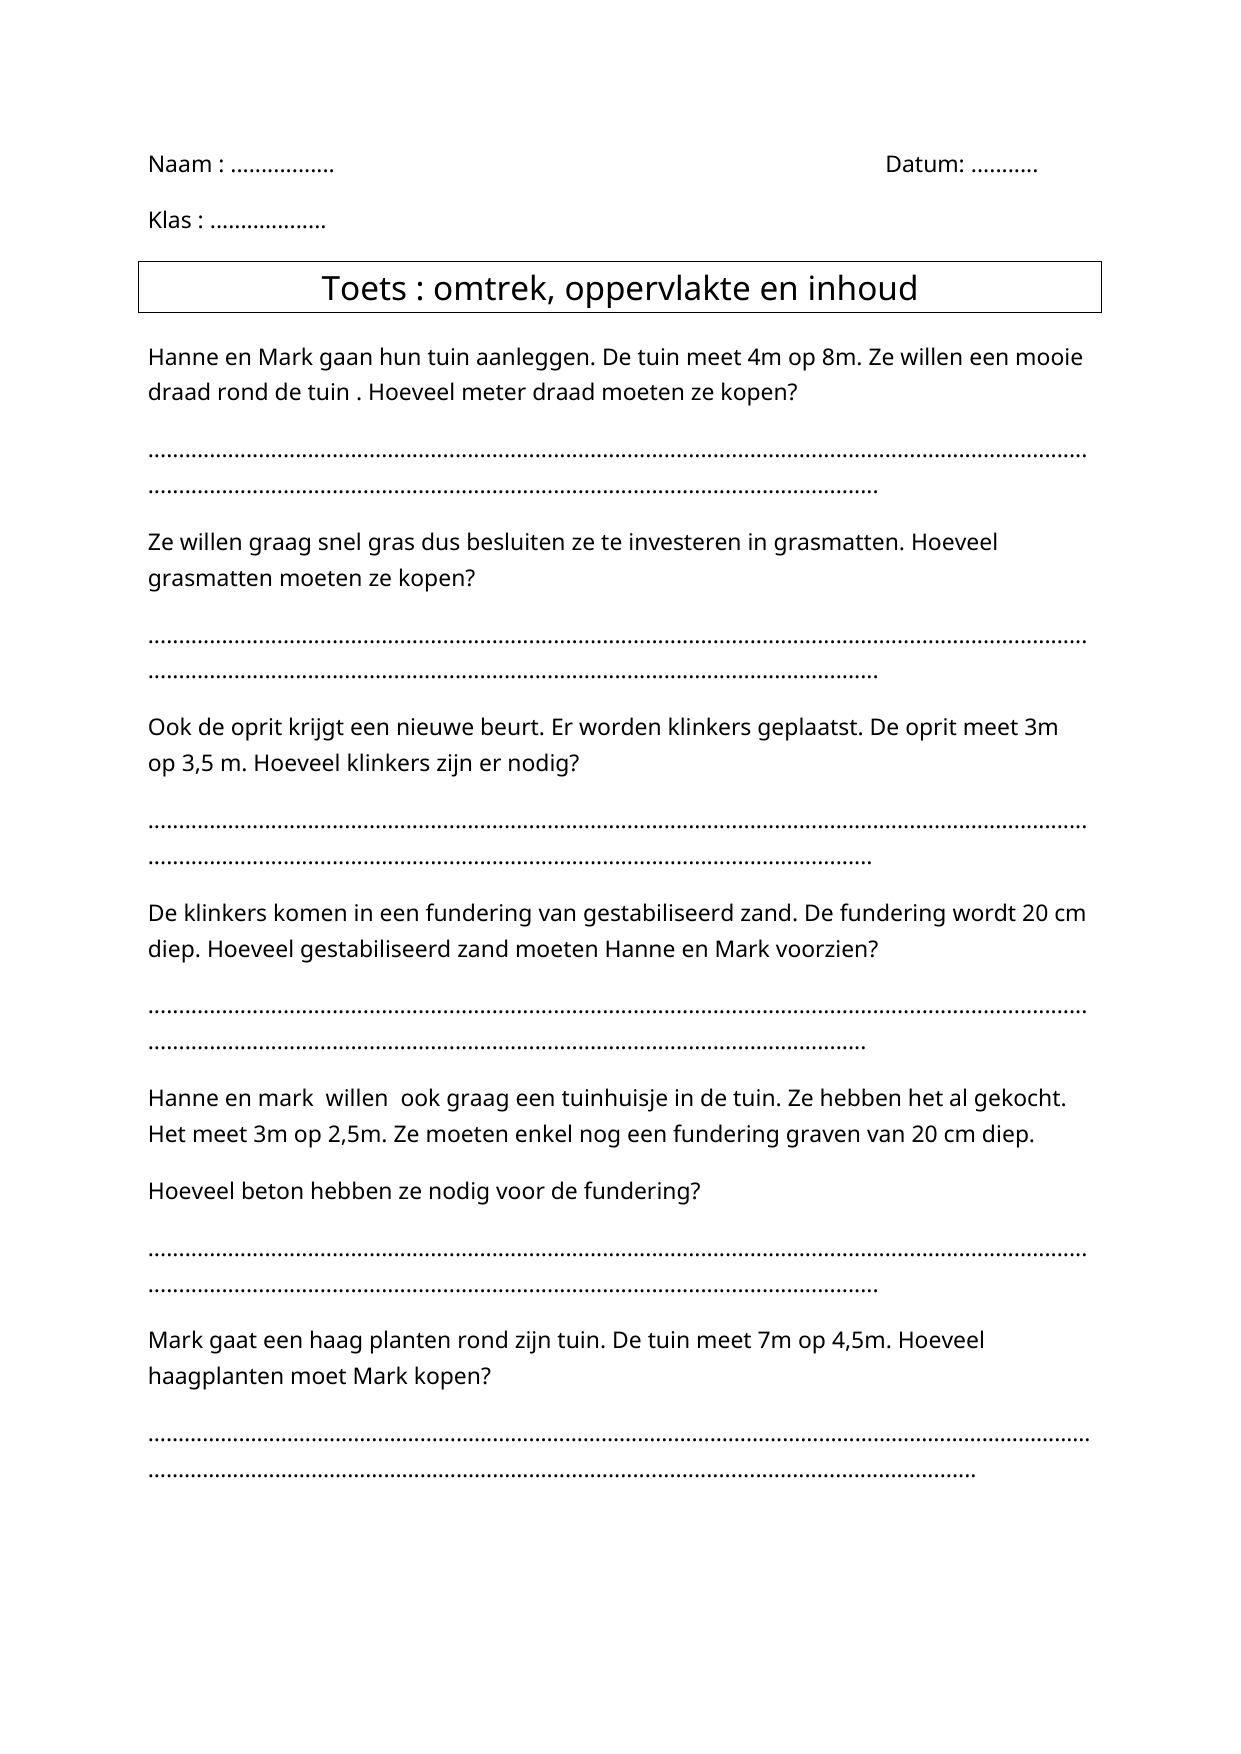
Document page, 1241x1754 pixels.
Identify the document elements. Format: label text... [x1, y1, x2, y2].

text Hanne en Mark gaan hun tuin aanleggen. De tuin meet 4m op 8m. Ze willen een mooie draad rond de tuin . Hoeveel meter draad moeten ze kopen? [148, 340, 1093, 408]
text Ook de oprit krijgt een nieuwe beurt. Er worden klinkers geplaatst. De oprit meet 3m op 3,5 m. Hoeveel klinkers zijn er nodig? [148, 711, 1093, 778]
text Ze willen graag snel gras dus besluiten ze te investeren in grasmatten. Hoeveel grasmatten moeten ze kopen? [148, 526, 1093, 593]
text .............................................................................................................................................................................................................................................................................. [148, 989, 1093, 1057]
text ................................................................................................................................................................................................................................................................................ [148, 618, 1093, 686]
text Hanne en mark willen ook graag een tuinhuisje in de tuin. Ze hebben het al gekocht. Het meet 3m op 2,5m. Ze moeten enkel nog een fundering graven van 20 cm diep. [148, 1082, 1093, 1149]
text ……………………………………………………………………………………………………………………………………………………………………………………………………...................................................................... [148, 1417, 1093, 1484]
text Naam : ................. Datum: ........... [148, 148, 1093, 179]
text Mark gaat een haag planten rond zijn tuin. De tuin meet 7m op 4,5m. Hoeveel haagplanten moet Mark kopen? [148, 1324, 1093, 1391]
text Toets : omtrek, oppervlakte en inhoud [139, 262, 1101, 312]
text Hoeveel beton hebben ze nodig voor de fundering? [148, 1175, 1093, 1206]
text ............................................................................................................................................................................................................................................................................... [148, 804, 1093, 871]
text Klas : ................... [148, 204, 1093, 236]
text ................................................................................................................................................................................................................................................................................ [148, 433, 1093, 500]
text ................................................................................................................................................................................................................................................................................ [148, 1232, 1093, 1299]
text De klinkers komen in een fundering van gestabiliseerd zand. De fundering wordt 20 cm diep. Hoeveel gestabiliseerd zand moeten Hanne en Mark voorzien? [148, 897, 1093, 964]
